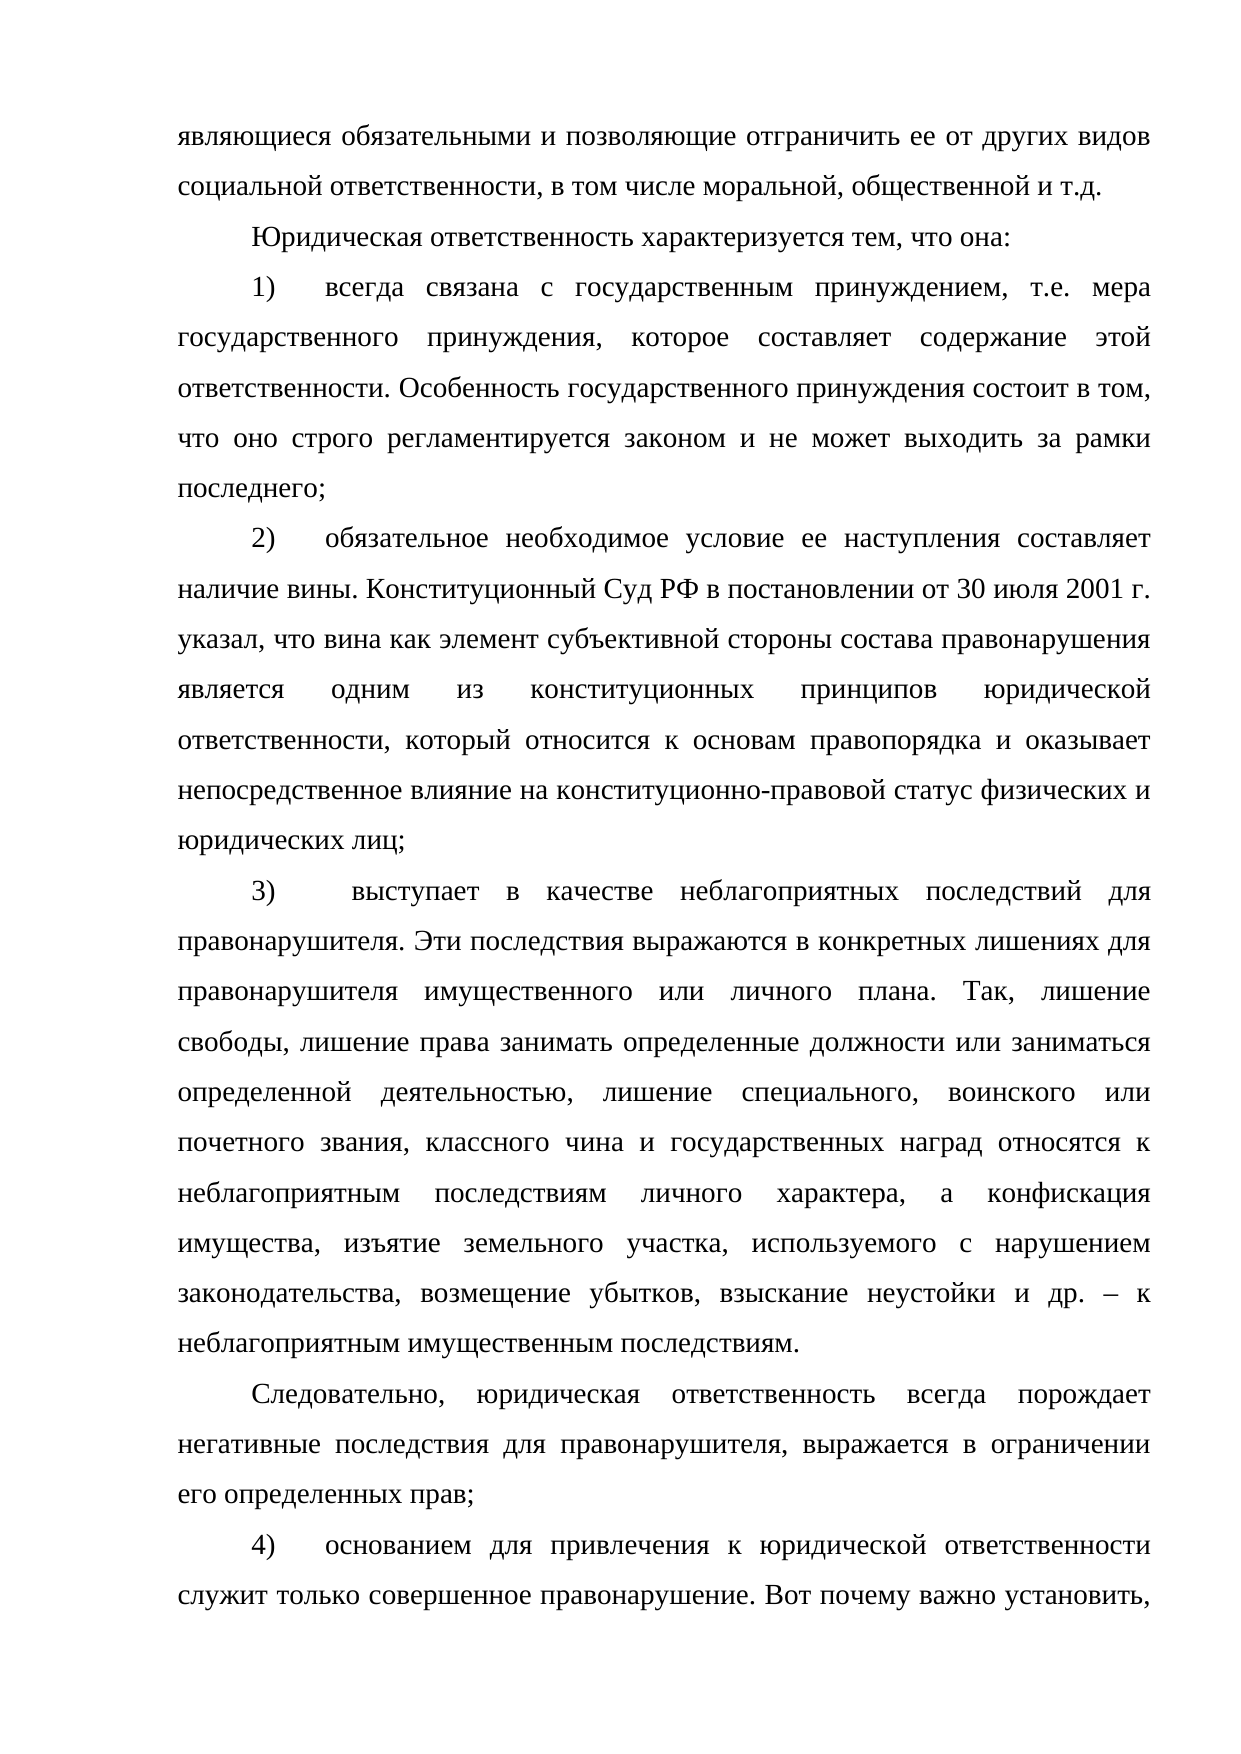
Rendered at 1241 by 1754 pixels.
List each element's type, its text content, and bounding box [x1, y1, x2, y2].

list обязательное необходимое условие ее наступления составляет наличие вины. Конституционный Суд РФ в постановлении от 30 июля 2001 г. указал, что вина как элемент субъективной стороны состава правонарушения является одним из конституционных принципов юридической ответственности, который относится к основам правопорядка и оказывает непосредственное влияние на конституционно-правовой статус физических и юридических лиц; [177, 521, 1152, 856]
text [177, 118, 1152, 202]
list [177, 1527, 1152, 1611]
text Юридическая ответственность характеризуется тем, что она: [177, 219, 1152, 252]
list всегда связана с государственным принуждением, т.е. мера государственного принуждения, которое составляет содержание этой ответственности. Особенность государственного принуждения состоит в том, что оно строго регламентируется законом и не может выходить за рамки последнего; [177, 269, 1152, 504]
list выступает в качестве неблагоприятных последствий для правонарушителя. Эти последствия выражаются в конкретных лишениях для правонарушителя имущественного или личного плана. Так, лишение свободы, лишение права занимать определенные должности или заниматься определенной деятельностью, лишение специального, воинского или почетного звания, классного чина и государственных наград относятся к неблагоприятным последствиям личного характера, а конфискация имущества, изъятие земельного участка, используемого с нарушением законодательства, возмещение убытков, взыскание неустойки и др. – к неблагоприятным имущественным последствиям. [177, 873, 1152, 1359]
text Следовательно, юридическая ответственность всегда порождает негативные последствия для правонарушителя, выражается в ограничении его определенных прав; [177, 1376, 1152, 1510]
